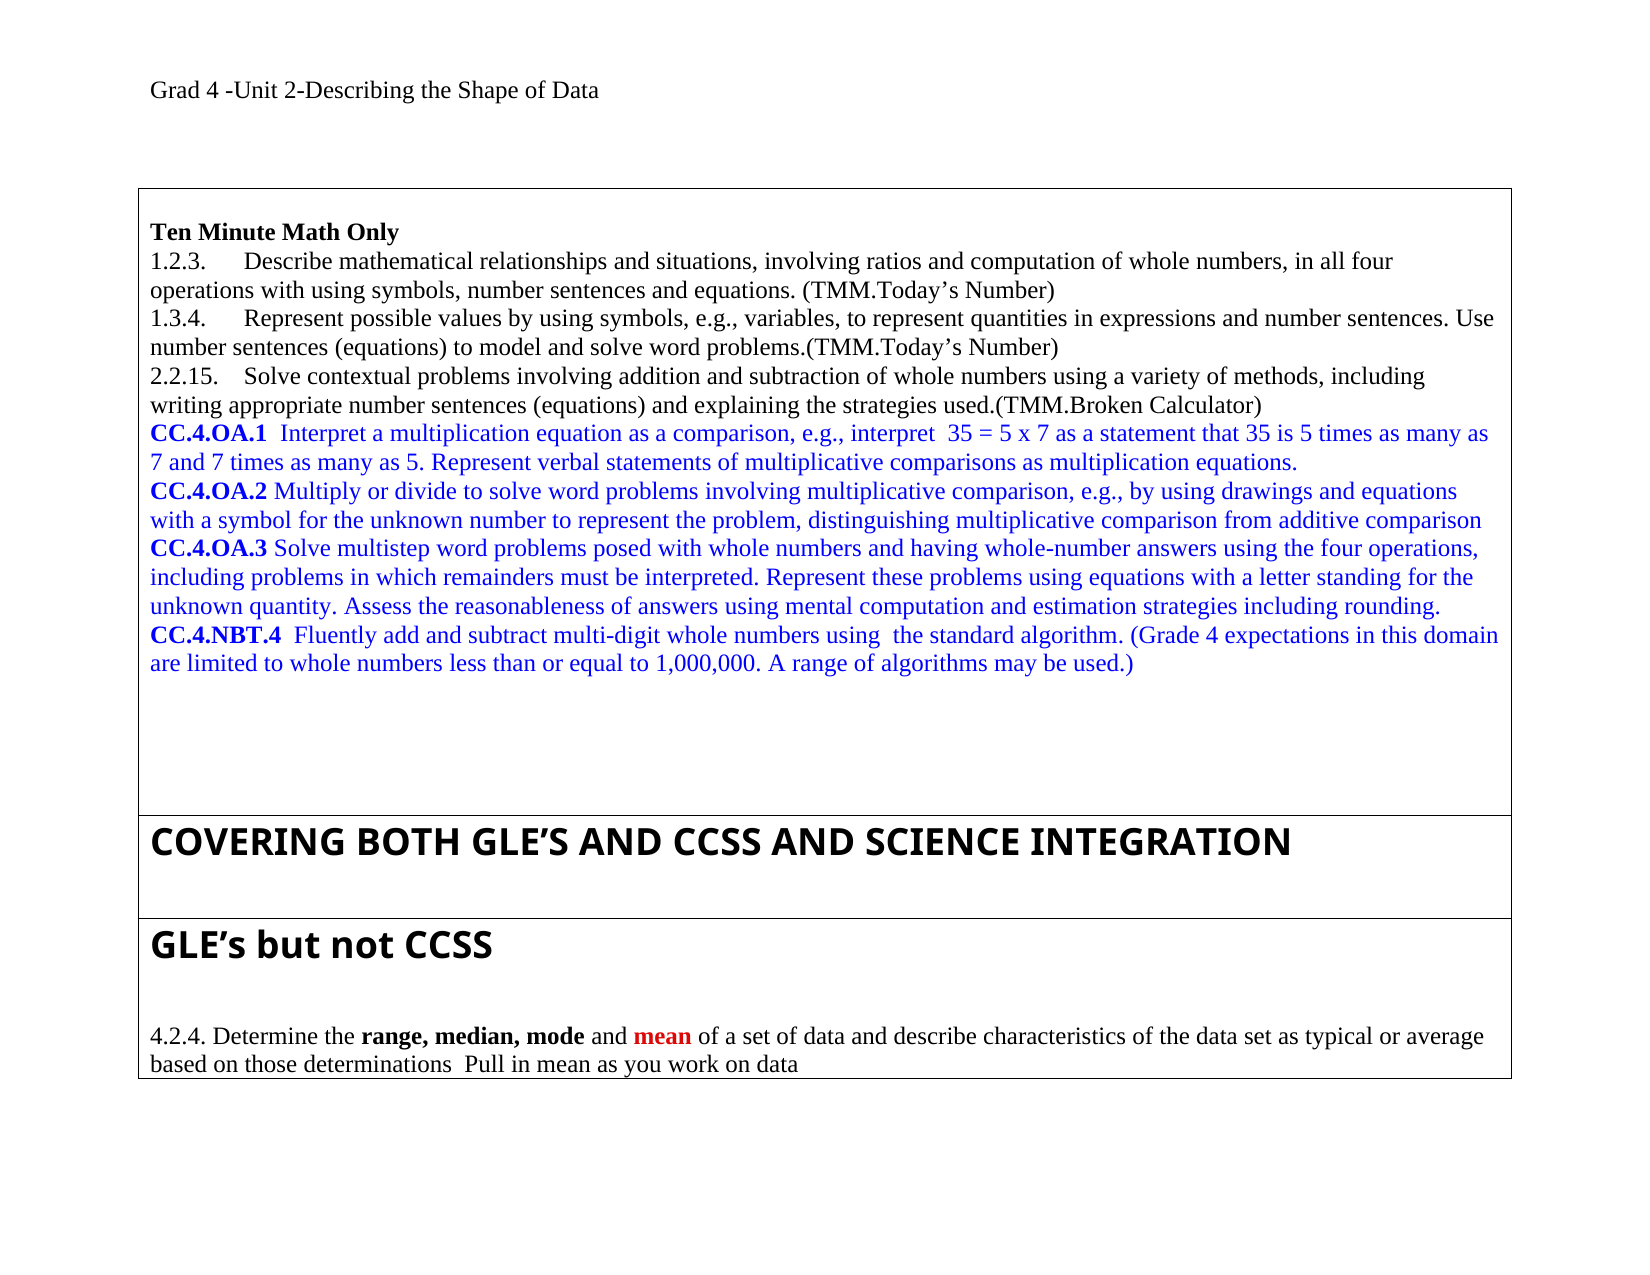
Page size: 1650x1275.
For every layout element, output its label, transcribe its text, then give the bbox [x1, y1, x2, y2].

table_cell COVERING BOTH GLE’S AND CCSS AND SCIENCE INTEGRATION [139, 816, 1511, 918]
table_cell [139, 919, 1511, 1078]
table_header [139, 189, 1511, 814]
